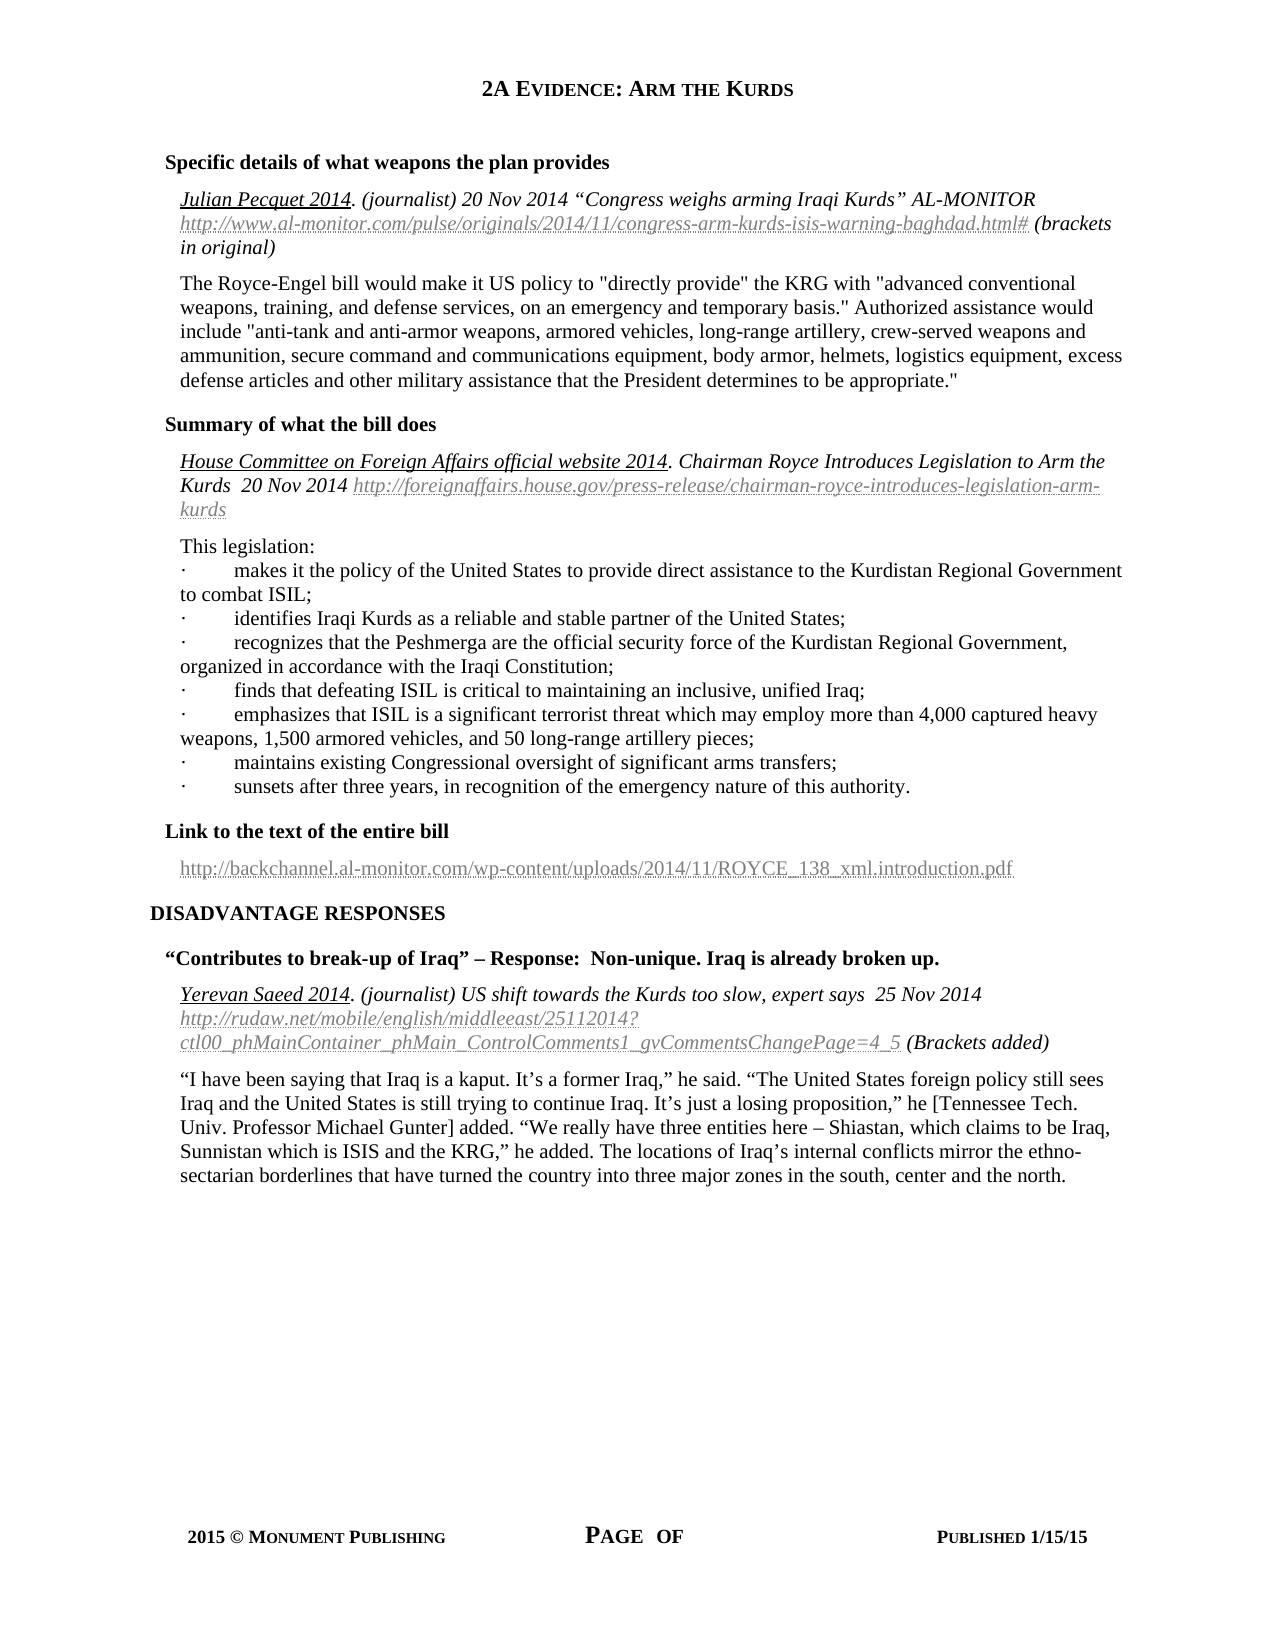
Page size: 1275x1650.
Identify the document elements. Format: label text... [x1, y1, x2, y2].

text The Royce-Engel bill would make it US policy to "directly provide" the KRG with "advanced conventional weapons, training, and defense services, on an emergency and temporary basis." Authorized assistance would include "anti-tank and anti-armor weapons, armored vehicles, long-range artillery, crew-served weapons and ammunition, secure command and communications equipment, body armor, helmets, logistics equipment, excess defense articles and other military assistance that the President determines to be appropriate." [180, 271, 1125, 392]
text Yerevan Saeed 2014. (journalist) US shift towards the Kurds too slow, expert says 25 Nov 2014 http://rudaw.net/mobile/english/middleeast/25112014?ctl00_phMainContainer_phMain_ControlComments1_gvCommentsChangePage=4_5 (Brackets added) [180, 982, 1125, 1054]
text “Contributes to break-up of Iraq” – Response: Non-unique. Iraq is already broken up. [165, 946, 1125, 969]
text This legislation: · makes it the policy of the United States to provide direct assistance to the Kurdistan Regional Government to combat ISIL; · identifies Iraqi Kurds as a reliable and stable partner of the United States; · recognizes that the Peshmerga are the official security force of the Kurdistan Regional Government, organized in accordance with the Iraqi Constitution; · finds that defeating ISIL is critical to maintaining an inclusive, unified Iraq; · emphasizes that ISIL is a significant terrorist threat which may employ more than 4,000 captured heavy weapons, 1,500 armored vehicles, and 50 long-range artillery pieces; · maintains existing Congressional oversight of significant arms transfers; · sunsets after three years, in recognition of the emergency nature of this authority. [180, 534, 1125, 798]
text House Committee on Foreign Affairs official website 2014. Chairman Royce Introduces Legislation to Arm the Kurds 20 Nov 2014 http://foreignaffairs.house.gov/press-release/chairman-royce-introduces-legislation-arm-kurds [180, 449, 1125, 521]
text Specific details of what weapons the plan provides [165, 150, 1125, 174]
text Link to the text of the entire bill [165, 819, 1125, 843]
text http://backchannel.al-monitor.com/wp-content/uploads/2014/11/ROYCE_138_xml.introduction.pdf [180, 856, 1125, 880]
text DISADVANTAGE RESPONSES [150, 901, 1125, 925]
text Julian Pecquet 2014. (journalist) 20 Nov 2014 “Congress weighs arming Iraqi Kurds” AL-MONITOR http://www.al-monitor.com/pulse/originals/2014/11/congress-arm-kurds-isis-warning-baghdad.html# (brackets in original) [180, 187, 1125, 259]
text “I have been saying that Iraq is a kaput. It’s a former Iraq,” he said. “The United States foreign policy still sees Iraq and the United States is still trying to continue Iraq. It’s just a losing proposition,” he [Tennessee Tech. Univ. Professor Michael Gunter] added. “We really have three entities here – Shiastan, which claims to be Iraq, Sunnistan which is ISIS and the KRG,” he added. The locations of Iraq’s internal conflicts mirror the ethno-sectarian borderlines that have turned the country into three major zones in the south, center and the north. [180, 1067, 1125, 1187]
text Summary of what the bill does [165, 412, 1125, 436]
